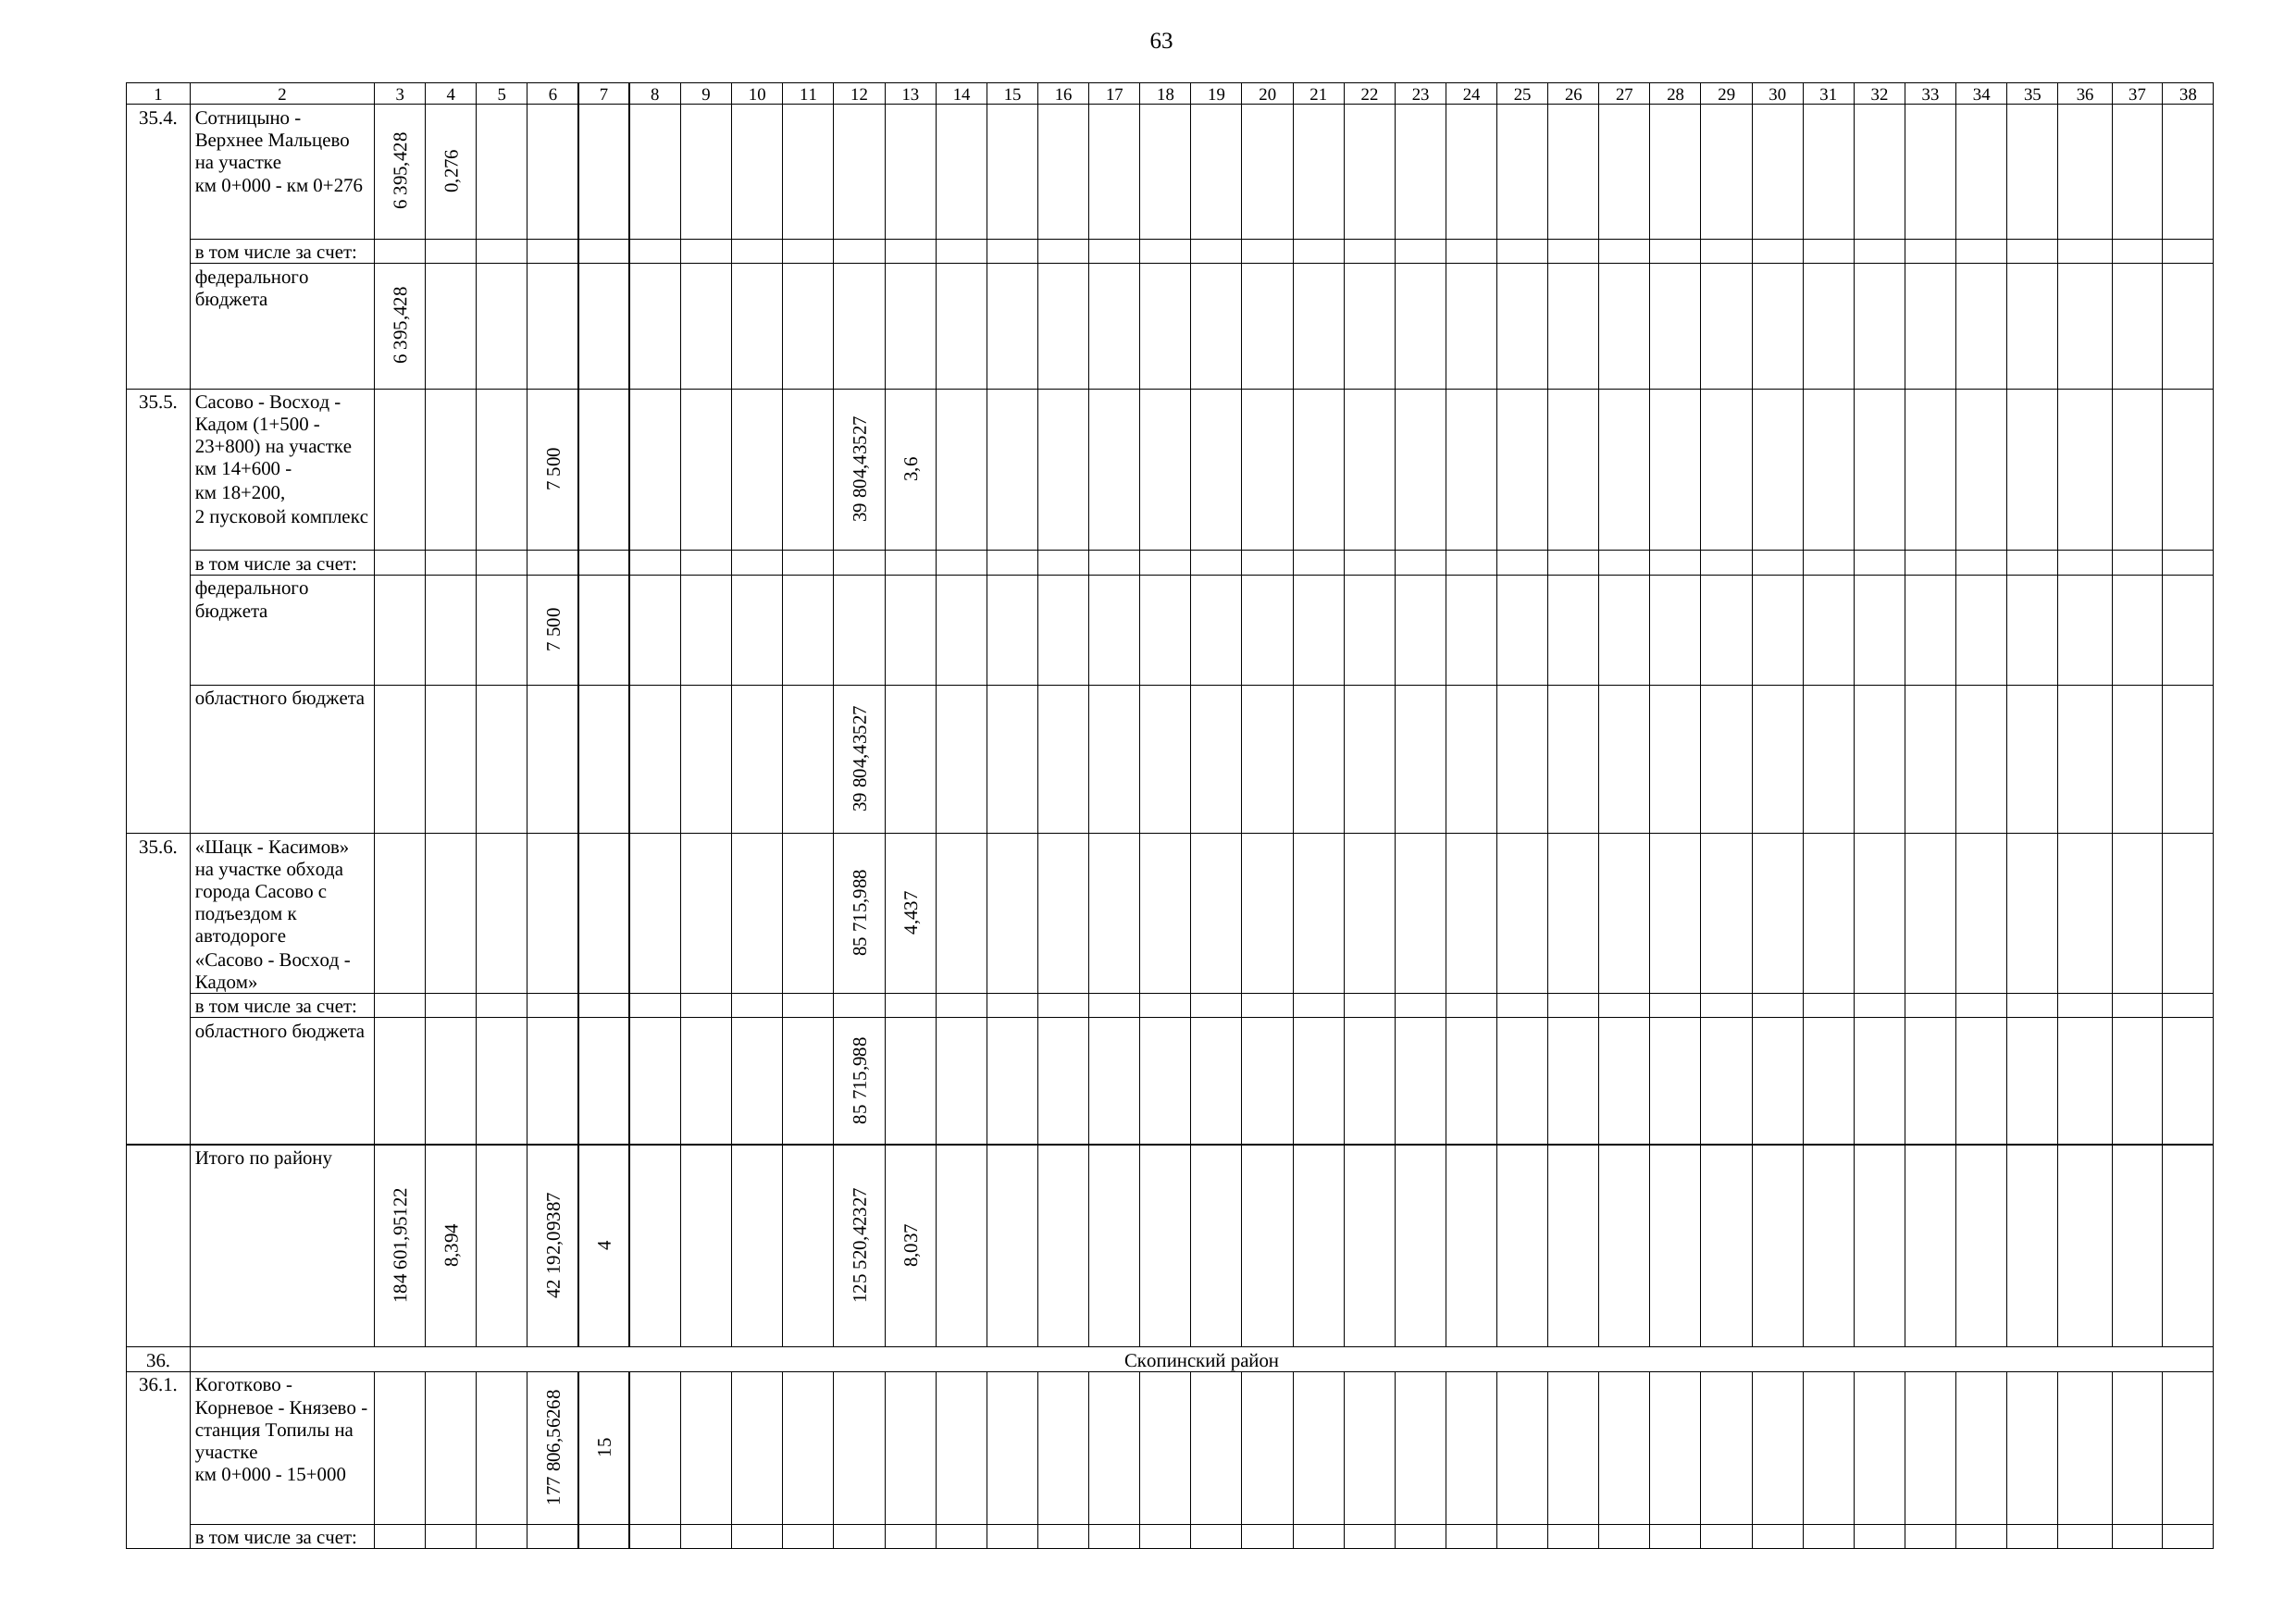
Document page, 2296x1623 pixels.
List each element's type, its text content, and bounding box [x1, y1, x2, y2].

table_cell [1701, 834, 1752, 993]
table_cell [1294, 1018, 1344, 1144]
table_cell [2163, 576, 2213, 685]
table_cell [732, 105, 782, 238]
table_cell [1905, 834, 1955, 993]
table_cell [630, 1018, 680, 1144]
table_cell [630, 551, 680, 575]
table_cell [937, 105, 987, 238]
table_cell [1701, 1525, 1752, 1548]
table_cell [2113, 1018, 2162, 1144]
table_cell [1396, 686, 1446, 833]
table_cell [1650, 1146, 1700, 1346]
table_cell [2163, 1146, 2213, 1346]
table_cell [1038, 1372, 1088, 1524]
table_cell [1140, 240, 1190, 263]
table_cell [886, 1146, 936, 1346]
table_header 23 [1396, 83, 1446, 104]
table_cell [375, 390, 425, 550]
table_header 18 [1140, 83, 1190, 104]
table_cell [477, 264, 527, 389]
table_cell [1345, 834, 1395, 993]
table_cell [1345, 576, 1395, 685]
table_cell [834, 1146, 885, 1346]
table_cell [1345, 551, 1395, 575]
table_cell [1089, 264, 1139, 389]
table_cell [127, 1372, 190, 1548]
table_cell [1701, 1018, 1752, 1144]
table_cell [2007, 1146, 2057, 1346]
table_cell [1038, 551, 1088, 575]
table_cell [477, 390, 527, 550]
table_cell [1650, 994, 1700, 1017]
table_header 3 [375, 83, 425, 104]
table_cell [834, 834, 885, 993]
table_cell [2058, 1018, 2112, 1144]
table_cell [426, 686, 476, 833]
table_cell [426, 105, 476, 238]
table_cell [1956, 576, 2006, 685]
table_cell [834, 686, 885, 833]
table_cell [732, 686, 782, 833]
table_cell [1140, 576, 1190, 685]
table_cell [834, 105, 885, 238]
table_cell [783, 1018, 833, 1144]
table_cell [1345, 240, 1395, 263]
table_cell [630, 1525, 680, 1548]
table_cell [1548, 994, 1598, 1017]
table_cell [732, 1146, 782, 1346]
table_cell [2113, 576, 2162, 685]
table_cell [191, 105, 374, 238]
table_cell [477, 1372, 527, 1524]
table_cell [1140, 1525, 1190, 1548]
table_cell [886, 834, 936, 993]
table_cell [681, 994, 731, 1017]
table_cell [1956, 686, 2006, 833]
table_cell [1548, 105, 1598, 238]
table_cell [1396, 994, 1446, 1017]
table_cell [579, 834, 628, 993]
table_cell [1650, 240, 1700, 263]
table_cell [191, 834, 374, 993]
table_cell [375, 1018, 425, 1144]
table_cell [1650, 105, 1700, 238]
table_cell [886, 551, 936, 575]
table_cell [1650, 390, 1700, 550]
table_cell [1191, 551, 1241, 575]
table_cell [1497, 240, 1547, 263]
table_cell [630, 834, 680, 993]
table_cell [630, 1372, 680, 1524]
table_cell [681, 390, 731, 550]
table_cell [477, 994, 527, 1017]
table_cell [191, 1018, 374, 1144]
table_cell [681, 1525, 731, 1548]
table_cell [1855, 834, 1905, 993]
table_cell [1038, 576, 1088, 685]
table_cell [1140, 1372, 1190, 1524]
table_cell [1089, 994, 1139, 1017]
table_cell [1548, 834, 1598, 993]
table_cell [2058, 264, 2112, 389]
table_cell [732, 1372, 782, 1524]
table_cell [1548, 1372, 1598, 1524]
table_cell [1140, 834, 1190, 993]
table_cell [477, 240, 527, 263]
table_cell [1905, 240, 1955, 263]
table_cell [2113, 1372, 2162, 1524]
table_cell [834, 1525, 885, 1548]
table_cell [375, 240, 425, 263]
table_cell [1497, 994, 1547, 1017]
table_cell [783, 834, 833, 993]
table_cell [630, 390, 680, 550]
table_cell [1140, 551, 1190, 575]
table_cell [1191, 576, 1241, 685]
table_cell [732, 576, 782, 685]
table_header 8 [630, 83, 680, 104]
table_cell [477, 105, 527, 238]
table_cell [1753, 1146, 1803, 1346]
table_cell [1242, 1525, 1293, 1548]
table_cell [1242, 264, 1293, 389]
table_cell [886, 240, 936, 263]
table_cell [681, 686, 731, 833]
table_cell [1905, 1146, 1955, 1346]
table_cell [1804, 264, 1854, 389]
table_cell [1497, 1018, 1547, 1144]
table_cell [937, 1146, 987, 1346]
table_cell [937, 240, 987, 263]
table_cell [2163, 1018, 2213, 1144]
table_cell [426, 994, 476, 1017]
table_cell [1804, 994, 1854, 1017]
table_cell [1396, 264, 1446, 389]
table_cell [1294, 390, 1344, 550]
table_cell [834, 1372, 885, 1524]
table_header 22 [1345, 83, 1395, 104]
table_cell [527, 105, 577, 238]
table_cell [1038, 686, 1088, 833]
table_header 32 [1855, 83, 1905, 104]
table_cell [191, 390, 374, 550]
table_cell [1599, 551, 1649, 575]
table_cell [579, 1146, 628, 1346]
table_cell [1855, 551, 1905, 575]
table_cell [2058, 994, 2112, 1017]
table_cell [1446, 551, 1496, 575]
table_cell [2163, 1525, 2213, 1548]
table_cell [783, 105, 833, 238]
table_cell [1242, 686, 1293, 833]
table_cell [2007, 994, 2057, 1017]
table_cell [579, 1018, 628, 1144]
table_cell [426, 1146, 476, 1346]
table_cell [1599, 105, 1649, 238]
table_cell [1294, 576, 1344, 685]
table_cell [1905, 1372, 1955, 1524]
table_header 29 [1701, 83, 1752, 104]
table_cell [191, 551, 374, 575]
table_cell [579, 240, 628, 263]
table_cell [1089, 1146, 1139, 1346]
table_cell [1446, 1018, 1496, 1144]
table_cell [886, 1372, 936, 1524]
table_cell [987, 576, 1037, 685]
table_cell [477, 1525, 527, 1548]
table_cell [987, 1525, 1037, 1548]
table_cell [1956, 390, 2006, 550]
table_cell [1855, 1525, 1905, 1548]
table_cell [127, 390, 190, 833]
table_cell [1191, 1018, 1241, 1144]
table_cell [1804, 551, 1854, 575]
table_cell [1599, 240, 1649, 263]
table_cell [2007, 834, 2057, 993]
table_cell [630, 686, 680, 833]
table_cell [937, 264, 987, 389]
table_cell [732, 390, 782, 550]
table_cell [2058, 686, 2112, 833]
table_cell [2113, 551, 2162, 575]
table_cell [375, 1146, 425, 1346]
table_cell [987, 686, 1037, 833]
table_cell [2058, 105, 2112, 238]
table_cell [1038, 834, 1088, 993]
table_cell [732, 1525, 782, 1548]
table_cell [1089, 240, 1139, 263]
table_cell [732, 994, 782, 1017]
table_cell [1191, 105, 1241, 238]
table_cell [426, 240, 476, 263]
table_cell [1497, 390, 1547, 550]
table_header 24 [1446, 83, 1496, 104]
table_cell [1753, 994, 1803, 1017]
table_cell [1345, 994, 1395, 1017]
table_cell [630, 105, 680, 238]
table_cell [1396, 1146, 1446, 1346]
table_header 37 [2113, 83, 2162, 104]
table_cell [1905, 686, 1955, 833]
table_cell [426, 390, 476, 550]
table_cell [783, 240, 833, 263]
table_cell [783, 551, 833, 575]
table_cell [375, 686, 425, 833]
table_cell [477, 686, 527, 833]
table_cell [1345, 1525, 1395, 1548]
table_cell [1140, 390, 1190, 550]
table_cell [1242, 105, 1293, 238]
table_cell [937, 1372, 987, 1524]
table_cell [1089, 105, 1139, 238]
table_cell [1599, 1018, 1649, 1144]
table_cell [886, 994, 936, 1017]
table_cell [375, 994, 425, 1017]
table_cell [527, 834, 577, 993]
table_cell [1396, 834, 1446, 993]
table_header 9 [681, 83, 731, 104]
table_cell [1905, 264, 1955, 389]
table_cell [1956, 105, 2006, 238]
table_header 11 [783, 83, 833, 104]
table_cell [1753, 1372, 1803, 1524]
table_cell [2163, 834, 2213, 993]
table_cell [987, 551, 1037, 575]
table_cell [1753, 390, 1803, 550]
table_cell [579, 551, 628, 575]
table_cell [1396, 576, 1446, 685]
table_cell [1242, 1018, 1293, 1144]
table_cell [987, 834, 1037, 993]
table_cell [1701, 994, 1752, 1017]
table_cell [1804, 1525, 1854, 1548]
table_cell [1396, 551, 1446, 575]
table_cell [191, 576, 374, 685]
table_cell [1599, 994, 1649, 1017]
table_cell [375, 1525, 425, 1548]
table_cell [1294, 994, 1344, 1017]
table_header 30 [1753, 83, 1803, 104]
table_header 19 [1191, 83, 1241, 104]
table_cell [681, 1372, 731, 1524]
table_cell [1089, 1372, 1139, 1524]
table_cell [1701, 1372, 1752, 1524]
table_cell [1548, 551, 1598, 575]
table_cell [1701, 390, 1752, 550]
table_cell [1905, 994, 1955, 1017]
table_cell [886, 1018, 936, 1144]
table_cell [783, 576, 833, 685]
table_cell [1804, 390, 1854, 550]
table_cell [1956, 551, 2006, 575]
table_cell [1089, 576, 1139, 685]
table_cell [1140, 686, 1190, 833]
table_header 17 [1089, 83, 1139, 104]
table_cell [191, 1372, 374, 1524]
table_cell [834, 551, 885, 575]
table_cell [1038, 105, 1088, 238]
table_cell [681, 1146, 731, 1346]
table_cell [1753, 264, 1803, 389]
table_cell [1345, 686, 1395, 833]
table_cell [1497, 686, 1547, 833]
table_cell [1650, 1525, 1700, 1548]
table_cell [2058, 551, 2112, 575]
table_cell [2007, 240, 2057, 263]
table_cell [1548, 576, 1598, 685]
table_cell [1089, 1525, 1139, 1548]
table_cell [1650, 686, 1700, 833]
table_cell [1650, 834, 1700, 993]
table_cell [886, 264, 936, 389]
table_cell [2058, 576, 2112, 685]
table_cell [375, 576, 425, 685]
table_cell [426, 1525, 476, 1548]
table_header 38 [2163, 83, 2213, 104]
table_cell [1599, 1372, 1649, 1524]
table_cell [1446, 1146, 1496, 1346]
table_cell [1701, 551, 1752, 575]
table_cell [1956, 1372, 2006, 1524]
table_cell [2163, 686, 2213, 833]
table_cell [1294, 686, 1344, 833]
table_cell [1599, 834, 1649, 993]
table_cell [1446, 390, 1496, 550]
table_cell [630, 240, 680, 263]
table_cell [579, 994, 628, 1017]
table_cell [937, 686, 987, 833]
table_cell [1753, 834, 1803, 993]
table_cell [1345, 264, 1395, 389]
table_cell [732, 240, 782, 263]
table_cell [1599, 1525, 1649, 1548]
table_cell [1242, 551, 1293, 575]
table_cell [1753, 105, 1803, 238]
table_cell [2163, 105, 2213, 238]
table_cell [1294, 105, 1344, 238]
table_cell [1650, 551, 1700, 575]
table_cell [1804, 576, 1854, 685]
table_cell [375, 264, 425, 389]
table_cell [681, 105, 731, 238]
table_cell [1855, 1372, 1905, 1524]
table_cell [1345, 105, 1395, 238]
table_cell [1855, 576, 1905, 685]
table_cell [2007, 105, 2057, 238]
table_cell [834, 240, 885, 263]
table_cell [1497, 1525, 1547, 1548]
table_header 35 [2007, 83, 2057, 104]
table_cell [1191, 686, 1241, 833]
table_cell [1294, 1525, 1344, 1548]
table_header 27 [1599, 83, 1649, 104]
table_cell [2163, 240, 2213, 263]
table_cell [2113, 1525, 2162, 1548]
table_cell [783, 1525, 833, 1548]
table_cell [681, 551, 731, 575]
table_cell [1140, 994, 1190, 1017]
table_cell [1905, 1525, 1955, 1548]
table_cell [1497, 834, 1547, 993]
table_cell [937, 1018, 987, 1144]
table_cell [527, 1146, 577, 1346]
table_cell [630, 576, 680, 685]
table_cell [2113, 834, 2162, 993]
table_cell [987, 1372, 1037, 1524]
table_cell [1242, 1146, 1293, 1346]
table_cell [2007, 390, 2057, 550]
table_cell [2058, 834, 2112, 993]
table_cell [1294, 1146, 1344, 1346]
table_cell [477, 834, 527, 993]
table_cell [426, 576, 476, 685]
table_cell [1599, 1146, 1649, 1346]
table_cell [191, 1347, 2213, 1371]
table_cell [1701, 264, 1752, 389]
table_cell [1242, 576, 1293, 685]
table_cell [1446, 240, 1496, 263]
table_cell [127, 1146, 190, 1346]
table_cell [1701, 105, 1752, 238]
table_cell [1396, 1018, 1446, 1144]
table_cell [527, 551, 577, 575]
table_header 20 [1242, 83, 1293, 104]
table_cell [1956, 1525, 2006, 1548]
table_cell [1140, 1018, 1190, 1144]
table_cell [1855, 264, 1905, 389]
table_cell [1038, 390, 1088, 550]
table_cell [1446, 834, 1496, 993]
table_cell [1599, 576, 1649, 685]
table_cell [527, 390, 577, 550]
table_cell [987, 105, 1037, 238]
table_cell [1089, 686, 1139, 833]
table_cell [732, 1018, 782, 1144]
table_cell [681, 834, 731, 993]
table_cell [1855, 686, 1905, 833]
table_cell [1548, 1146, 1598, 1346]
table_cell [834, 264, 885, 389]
table_header 36 [2058, 83, 2112, 104]
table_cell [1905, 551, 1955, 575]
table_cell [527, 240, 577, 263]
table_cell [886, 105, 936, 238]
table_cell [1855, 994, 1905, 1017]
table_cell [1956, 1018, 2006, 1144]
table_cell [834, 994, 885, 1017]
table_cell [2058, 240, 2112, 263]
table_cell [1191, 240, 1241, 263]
table_header 25 [1497, 83, 1547, 104]
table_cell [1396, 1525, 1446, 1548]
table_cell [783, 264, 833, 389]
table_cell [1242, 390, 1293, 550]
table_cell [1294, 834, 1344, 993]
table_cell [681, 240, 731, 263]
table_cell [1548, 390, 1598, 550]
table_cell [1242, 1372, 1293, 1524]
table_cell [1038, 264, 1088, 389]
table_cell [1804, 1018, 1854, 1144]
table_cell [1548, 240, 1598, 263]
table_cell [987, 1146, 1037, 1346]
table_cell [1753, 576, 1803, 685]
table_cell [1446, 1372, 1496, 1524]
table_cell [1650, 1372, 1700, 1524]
table_header 4 [426, 83, 476, 104]
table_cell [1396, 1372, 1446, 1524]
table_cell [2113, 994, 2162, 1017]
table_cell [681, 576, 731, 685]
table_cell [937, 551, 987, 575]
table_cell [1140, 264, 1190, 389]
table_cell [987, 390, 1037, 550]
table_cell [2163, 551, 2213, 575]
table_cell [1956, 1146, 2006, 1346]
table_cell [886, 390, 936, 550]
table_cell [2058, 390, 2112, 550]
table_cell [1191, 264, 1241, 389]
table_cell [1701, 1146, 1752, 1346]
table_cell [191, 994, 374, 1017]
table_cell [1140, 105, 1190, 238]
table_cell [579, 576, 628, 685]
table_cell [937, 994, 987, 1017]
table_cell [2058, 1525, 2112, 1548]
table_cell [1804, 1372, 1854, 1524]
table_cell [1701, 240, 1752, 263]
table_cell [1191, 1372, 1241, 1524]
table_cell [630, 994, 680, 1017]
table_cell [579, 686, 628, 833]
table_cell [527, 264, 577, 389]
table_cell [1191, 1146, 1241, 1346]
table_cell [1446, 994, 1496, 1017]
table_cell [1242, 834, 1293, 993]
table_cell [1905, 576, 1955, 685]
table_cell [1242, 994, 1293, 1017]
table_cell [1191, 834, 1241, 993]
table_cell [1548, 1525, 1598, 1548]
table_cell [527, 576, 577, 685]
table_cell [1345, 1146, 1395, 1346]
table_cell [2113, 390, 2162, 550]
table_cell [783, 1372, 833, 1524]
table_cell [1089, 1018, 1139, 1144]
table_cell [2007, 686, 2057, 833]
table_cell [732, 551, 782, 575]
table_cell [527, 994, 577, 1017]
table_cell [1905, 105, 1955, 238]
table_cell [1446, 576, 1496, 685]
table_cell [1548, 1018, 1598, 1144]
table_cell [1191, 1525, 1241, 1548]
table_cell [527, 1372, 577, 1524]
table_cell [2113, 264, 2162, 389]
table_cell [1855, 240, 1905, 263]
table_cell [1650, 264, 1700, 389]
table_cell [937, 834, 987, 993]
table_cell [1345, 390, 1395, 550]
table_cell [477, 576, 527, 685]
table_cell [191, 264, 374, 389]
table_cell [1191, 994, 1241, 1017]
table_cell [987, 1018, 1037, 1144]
table_header 2 [191, 83, 374, 104]
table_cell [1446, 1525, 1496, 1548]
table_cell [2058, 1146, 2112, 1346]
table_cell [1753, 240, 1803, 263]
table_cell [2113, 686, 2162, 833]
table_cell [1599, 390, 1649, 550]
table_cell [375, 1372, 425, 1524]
table_header 34 [1956, 83, 2006, 104]
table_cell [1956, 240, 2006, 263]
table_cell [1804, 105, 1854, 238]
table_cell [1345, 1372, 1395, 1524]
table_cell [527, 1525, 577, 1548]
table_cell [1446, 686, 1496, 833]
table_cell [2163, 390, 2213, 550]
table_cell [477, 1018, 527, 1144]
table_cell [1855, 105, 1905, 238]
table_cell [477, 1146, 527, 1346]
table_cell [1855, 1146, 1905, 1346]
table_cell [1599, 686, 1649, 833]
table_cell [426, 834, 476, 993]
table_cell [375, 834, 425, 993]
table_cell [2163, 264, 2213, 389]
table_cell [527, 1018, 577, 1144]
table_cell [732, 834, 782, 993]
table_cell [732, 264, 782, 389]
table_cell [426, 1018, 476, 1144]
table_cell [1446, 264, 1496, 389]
table_header 33 [1905, 83, 1955, 104]
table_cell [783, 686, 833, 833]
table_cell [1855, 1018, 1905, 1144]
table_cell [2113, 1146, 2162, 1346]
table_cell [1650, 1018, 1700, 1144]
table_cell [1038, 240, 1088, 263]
table_header 28 [1650, 83, 1700, 104]
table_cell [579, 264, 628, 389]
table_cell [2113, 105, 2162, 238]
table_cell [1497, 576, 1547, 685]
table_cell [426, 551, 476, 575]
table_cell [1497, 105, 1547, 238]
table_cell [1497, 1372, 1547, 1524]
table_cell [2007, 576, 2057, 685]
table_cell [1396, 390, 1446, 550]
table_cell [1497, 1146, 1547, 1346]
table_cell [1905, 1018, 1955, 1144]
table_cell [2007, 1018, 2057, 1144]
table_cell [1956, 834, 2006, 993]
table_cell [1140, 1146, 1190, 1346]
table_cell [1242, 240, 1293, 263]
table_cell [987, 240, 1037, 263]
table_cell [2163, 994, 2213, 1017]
table_header 14 [937, 83, 987, 104]
table_header 26 [1548, 83, 1598, 104]
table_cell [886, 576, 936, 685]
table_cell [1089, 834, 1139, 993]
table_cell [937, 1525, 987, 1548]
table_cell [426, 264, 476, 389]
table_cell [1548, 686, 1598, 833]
table_header 15 [987, 83, 1037, 104]
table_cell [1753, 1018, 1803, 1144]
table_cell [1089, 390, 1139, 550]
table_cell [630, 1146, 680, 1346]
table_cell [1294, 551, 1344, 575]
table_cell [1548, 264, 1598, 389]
table_header 16 [1038, 83, 1088, 104]
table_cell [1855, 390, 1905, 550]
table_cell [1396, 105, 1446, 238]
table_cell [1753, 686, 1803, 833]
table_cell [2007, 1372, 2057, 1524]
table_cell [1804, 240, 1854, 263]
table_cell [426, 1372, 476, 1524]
table_header 21 [1294, 83, 1344, 104]
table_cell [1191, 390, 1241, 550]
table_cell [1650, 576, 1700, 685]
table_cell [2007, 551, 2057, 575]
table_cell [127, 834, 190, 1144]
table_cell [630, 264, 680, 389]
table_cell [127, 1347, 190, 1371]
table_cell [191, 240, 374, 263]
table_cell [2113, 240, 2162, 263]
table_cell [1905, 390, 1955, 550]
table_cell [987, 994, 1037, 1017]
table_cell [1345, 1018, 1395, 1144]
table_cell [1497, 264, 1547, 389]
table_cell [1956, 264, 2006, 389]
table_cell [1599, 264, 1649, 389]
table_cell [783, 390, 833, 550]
table_header 10 [732, 83, 782, 104]
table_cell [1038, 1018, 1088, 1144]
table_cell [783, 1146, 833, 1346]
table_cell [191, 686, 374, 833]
table_header 1 [127, 83, 190, 104]
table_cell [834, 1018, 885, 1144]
table_header 31 [1804, 83, 1854, 104]
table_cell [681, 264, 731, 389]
table_header 13 [886, 83, 936, 104]
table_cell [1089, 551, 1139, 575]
table_header 5 [477, 83, 527, 104]
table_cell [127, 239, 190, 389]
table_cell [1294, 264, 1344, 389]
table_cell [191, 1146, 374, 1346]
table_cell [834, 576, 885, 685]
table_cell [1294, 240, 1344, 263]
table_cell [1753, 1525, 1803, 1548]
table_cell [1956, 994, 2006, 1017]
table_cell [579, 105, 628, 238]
table_header 12 [834, 83, 885, 104]
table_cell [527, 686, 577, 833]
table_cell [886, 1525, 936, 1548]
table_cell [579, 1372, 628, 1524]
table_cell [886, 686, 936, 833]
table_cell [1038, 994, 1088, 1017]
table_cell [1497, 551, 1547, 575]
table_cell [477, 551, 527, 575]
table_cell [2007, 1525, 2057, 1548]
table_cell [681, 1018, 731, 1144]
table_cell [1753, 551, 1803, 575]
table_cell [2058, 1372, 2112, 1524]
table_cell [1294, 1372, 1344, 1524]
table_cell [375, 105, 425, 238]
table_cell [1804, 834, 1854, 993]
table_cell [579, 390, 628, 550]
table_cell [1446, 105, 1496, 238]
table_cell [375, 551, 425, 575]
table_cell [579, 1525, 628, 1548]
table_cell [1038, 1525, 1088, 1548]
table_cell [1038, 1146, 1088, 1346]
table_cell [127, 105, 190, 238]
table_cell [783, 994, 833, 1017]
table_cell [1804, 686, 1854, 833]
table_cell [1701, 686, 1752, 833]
table_header 7 [579, 83, 628, 104]
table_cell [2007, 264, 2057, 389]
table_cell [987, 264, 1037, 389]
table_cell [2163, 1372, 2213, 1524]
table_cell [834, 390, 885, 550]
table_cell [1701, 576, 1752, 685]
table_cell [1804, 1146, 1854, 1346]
table_header 6 [527, 83, 577, 104]
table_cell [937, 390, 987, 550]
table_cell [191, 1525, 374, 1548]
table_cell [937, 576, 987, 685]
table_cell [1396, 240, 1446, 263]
